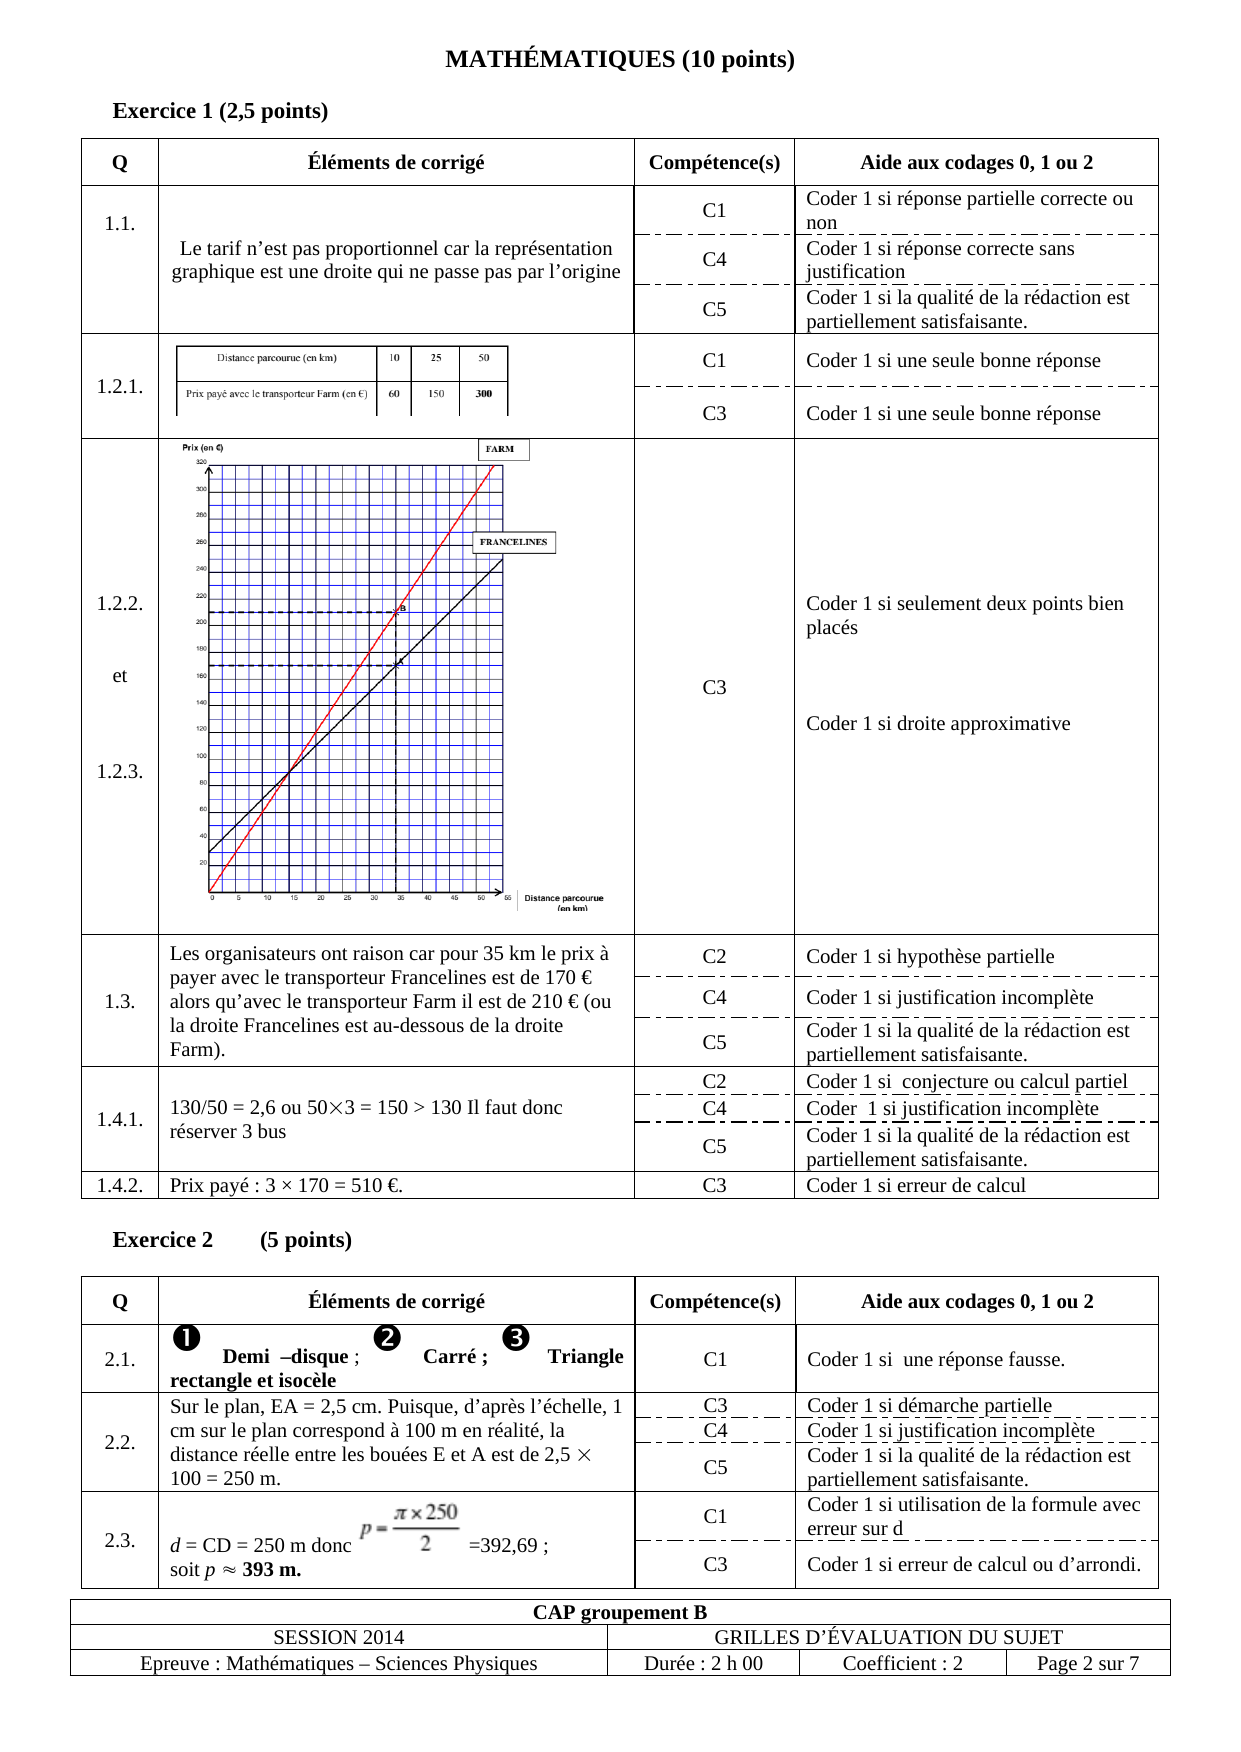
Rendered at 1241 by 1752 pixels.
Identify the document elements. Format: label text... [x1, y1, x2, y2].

table_cell Coder 1 si erreur de calcul ou d’arrondi. [796, 1540, 1158, 1587]
table_cell Coder 1 si utilisation de la formule avec erreur sur d [796, 1492, 1158, 1540]
table_cell Coder 1 si justification incomplète [795, 976, 1158, 1017]
table_cell Prix payé : 3 × 170 = 510 €. [159, 1172, 634, 1198]
table_cell Coder 1 si réponse correcte sans justification [796, 234, 1158, 283]
table_cell Coder 1 si une seule bonne réponse [795, 386, 1158, 438]
text Exercice 1 (2,5 points) [53, 97, 1128, 123]
table_cell Coder 1 si la qualité de la rédaction est partiellement satisfaisante. [796, 284, 1158, 333]
table_cell C4 [635, 234, 794, 283]
table_cell Coder 1 si justification incomplète [796, 1417, 1158, 1442]
table_cell 1.3. [82, 935, 158, 1066]
table_cell Coder 1 si conjecture ou calcul partiel [795, 1067, 1158, 1094]
table_header Q [82, 139, 158, 185]
table_cell Coder 1 si justification incomplète [795, 1094, 1158, 1121]
table_cell 130/50 = 2,6 ou 503 = 150 > 130 Il faut donc réserver 3 bus [159, 1067, 634, 1171]
table_cell C4 [635, 976, 794, 1017]
table_cell C1 [636, 1492, 795, 1540]
table_cell 1.2.1. [82, 334, 158, 438]
table_header Compétence(s) [636, 1277, 795, 1324]
table_header Aide aux codages 0, 1 ou 2 [796, 1277, 1158, 1324]
table_cell Coder 1 si démarche partielle [796, 1393, 1158, 1417]
text Exercice 2 (5 points) [112, 1226, 1128, 1252]
table_cell Coder 1 si une seule bonne réponse [795, 334, 1158, 386]
table_cell C3 [635, 386, 794, 438]
table_cell C5 [636, 1442, 795, 1491]
table_cell C5 [635, 284, 794, 333]
table_cell C3 [636, 1540, 795, 1587]
table_cell 1.2.2. et 1.2.3. [82, 439, 158, 934]
table_header Compétence(s) [635, 139, 794, 185]
table_cell [159, 439, 634, 934]
table_cell Coder 1 si réponse partielle correcte ou non [796, 186, 1158, 234]
table_cell d = CD = 250 m donc =392,69 ; soit p 393 m. [159, 1492, 634, 1587]
table_cell Sur le plan, EA = 2,5 cm. Puisque, d’après l’échelle, 1 cm sur le plan correspond à 100 m en réalité, la distance réelle entre les bouées E et A est de 2,5 100 = 250 m. [159, 1393, 634, 1491]
table_cell C5 [635, 1121, 794, 1171]
table_cell Les organisateurs ont raison car pour 35 km le prix à payer avec le transporteur Francelines est de 170 € alors qu’avec le transporteur Farm il est de 210 € (ou la droite Francelines est au-dessous de la droite Farm). [159, 935, 634, 1066]
table_cell Le tarif n’est pas proportionnel car la représentation graphique est une droite qui ne passe pas par l’origine [159, 186, 633, 333]
table_cell [159, 334, 634, 438]
table_cell Coder 1 si une réponse fausse. [797, 1325, 1158, 1392]
table_cell Coder 1 si la qualité de la rédaction est partiellement satisfaisante. [796, 1442, 1158, 1491]
table_cell C3 [635, 1172, 794, 1198]
table_header Éléments de corrigé [159, 139, 634, 185]
table_cell C5 [635, 1017, 794, 1066]
table_header Q [82, 1277, 158, 1324]
table_cell C4 [636, 1417, 795, 1442]
table_cell 2.2. [82, 1393, 158, 1491]
table_cell C4 [635, 1094, 794, 1121]
table_cell C2 [635, 935, 794, 976]
table_header Éléments de corrigé [159, 1277, 634, 1324]
table_cell Coder 1 si la qualité de la rédaction est partiellement satisfaisante. [795, 1121, 1158, 1171]
table_cell Coder 1 si seulement deux points bien placés Coder 1 si droite approximative [795, 439, 1158, 934]
table_header Aide aux codages 0, 1 ou 2 [795, 139, 1158, 185]
table_cell Coder 1 si hypothèse partielle [795, 935, 1158, 976]
table_cell C2 [635, 1067, 794, 1094]
table_cell C1 [636, 1325, 795, 1392]
table_cell 2.1. [82, 1325, 158, 1392]
text MATHÉMATIQUES (10 points) [112, 44, 1128, 73]
table_cell C1 [635, 334, 794, 386]
table_cell Coder 1 si la qualité de la rédaction est partiellement satisfaisante. [795, 1017, 1158, 1066]
table_cell C3 [636, 1393, 795, 1417]
table_cell Coder 1 si erreur de calcul [795, 1172, 1158, 1198]
table_cell 2.3. [82, 1492, 158, 1587]
table_cell C1 [635, 186, 794, 234]
table_cell 1.4.1. [82, 1067, 158, 1171]
table_cell 1.4.2. [82, 1172, 158, 1198]
table_cell Demi –disque ; Carré ; Triangle rectangle et isocèle [159, 1325, 634, 1392]
table_cell C3 [635, 439, 794, 934]
table_cell 1.1. [82, 186, 158, 333]
